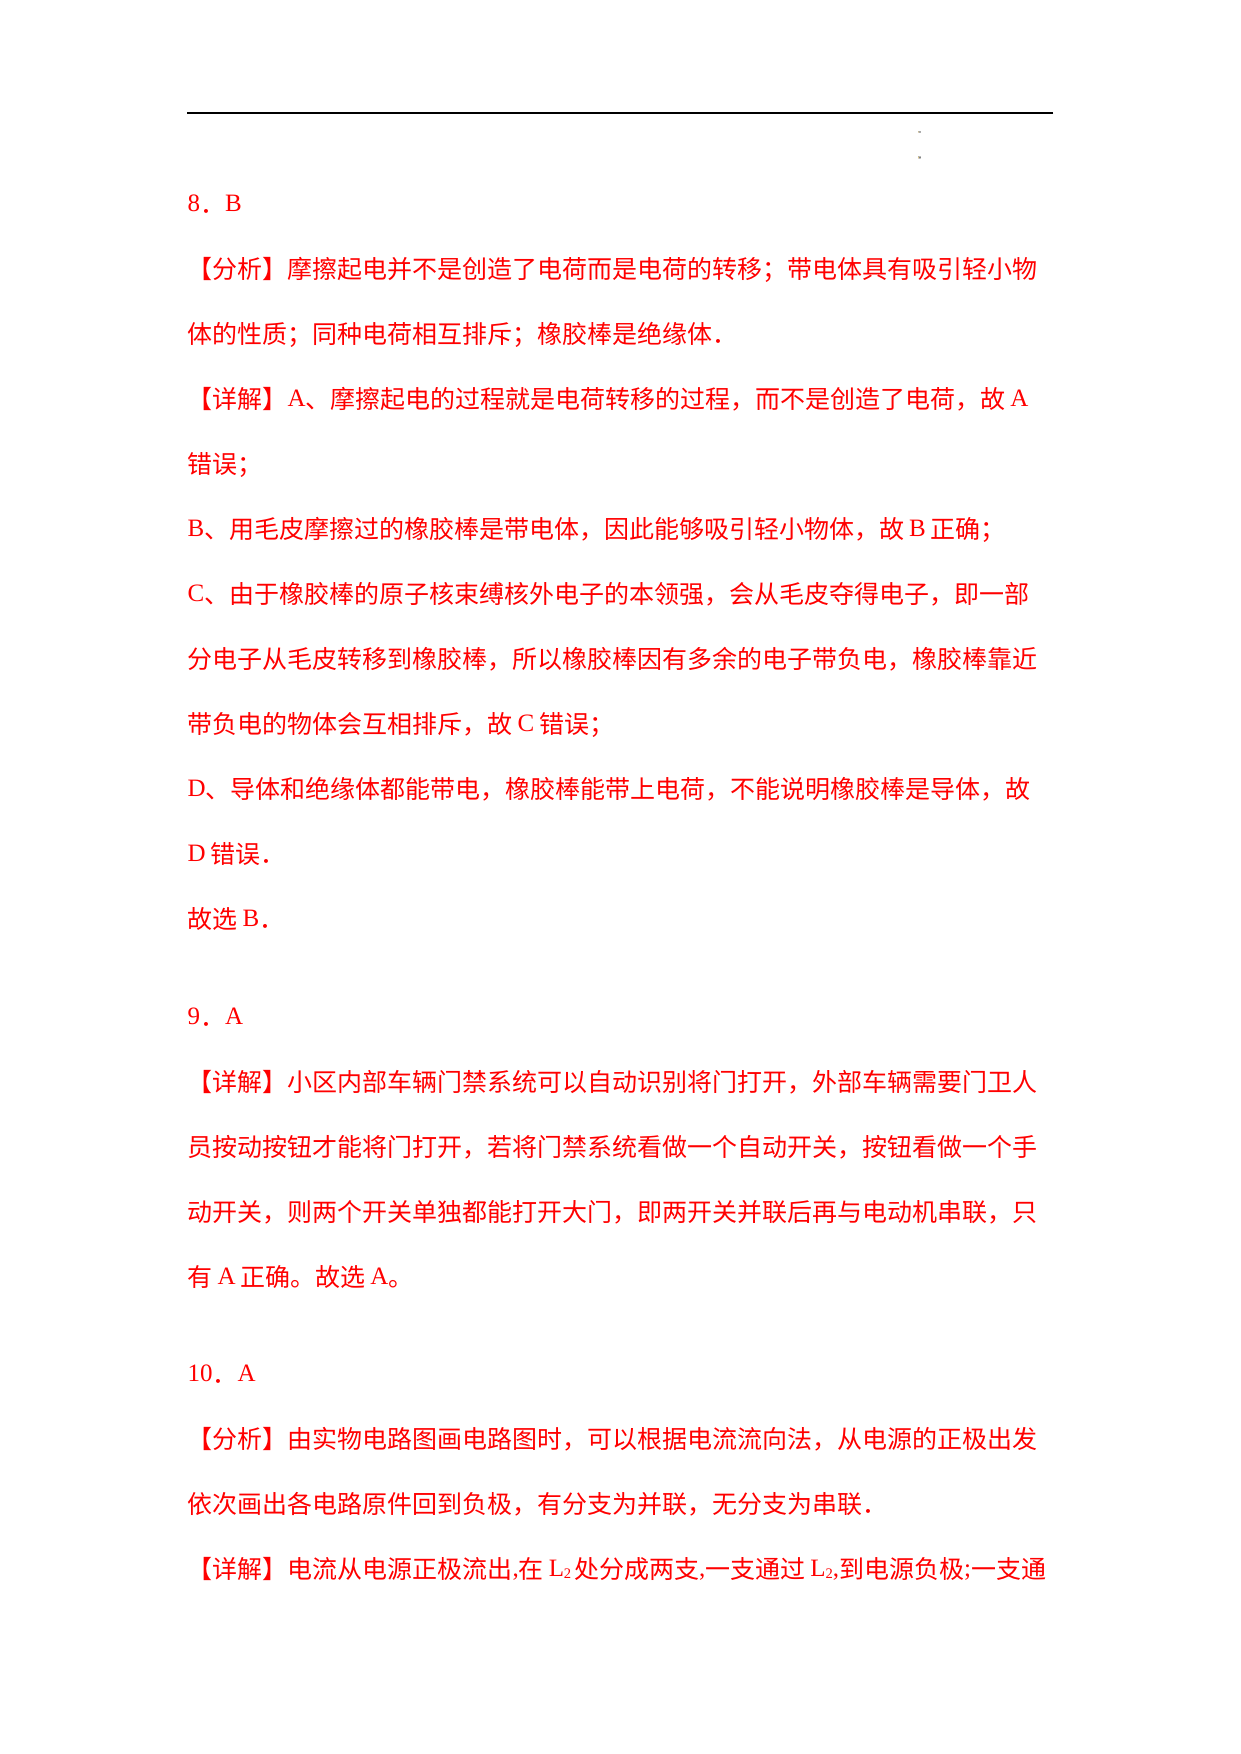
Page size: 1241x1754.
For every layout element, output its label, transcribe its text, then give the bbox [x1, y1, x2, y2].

text B、用毛皮摩擦过的橡胶棒是带电体，因此能够吸引轻小物体，故B正确； [187, 495, 1053, 560]
text 故选B． [187, 885, 1053, 950]
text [187, 1535, 1053, 1600]
text D、导体和绝缘体都能带电，橡胶棒能带上电荷，不能说明橡胶棒是导体，故D错误． [187, 755, 1053, 885]
text 【详解】A、摩擦起电的过程就是电荷转移的过程，而不是创造了电荷，故A错误； [187, 365, 1053, 495]
text 8．B [187, 170, 1053, 235]
text 【分析】由实物电路图画电路图时，可以根据电流流向法，从电源的正极出发依次画出各电路原件回到负极，有分支为并联，无分支为串联． [187, 1405, 1053, 1535]
text 10．A [187, 1340, 1053, 1405]
text 9．A [187, 983, 1053, 1048]
text 【详解】小区内部车辆门禁系统可以自动识别将门打开，外部车辆需要门卫人员按动按钮才能将门打开，若将门禁系统看做一个自动开关，按钮看做一个手动开关，则两个开关单独都能打开大门，即两开关并联后再与电动机串联，只有A正确。故选A。 [187, 1048, 1053, 1308]
text 【分析】摩擦起电并不是创造了电荷而是电荷的转移；带电体具有吸引轻小物体的性质；同种电荷相互排斥；橡胶棒是绝缘体． [187, 235, 1053, 365]
text C、由于橡胶棒的原子核束缚核外电子的本领强，会从毛皮夺得电子，即一部分电子从毛皮转移到橡胶棒，所以橡胶棒因有多余的电子带负电，橡胶棒靠近带负电的物体会互相排斥，故C错误； [187, 560, 1053, 755]
